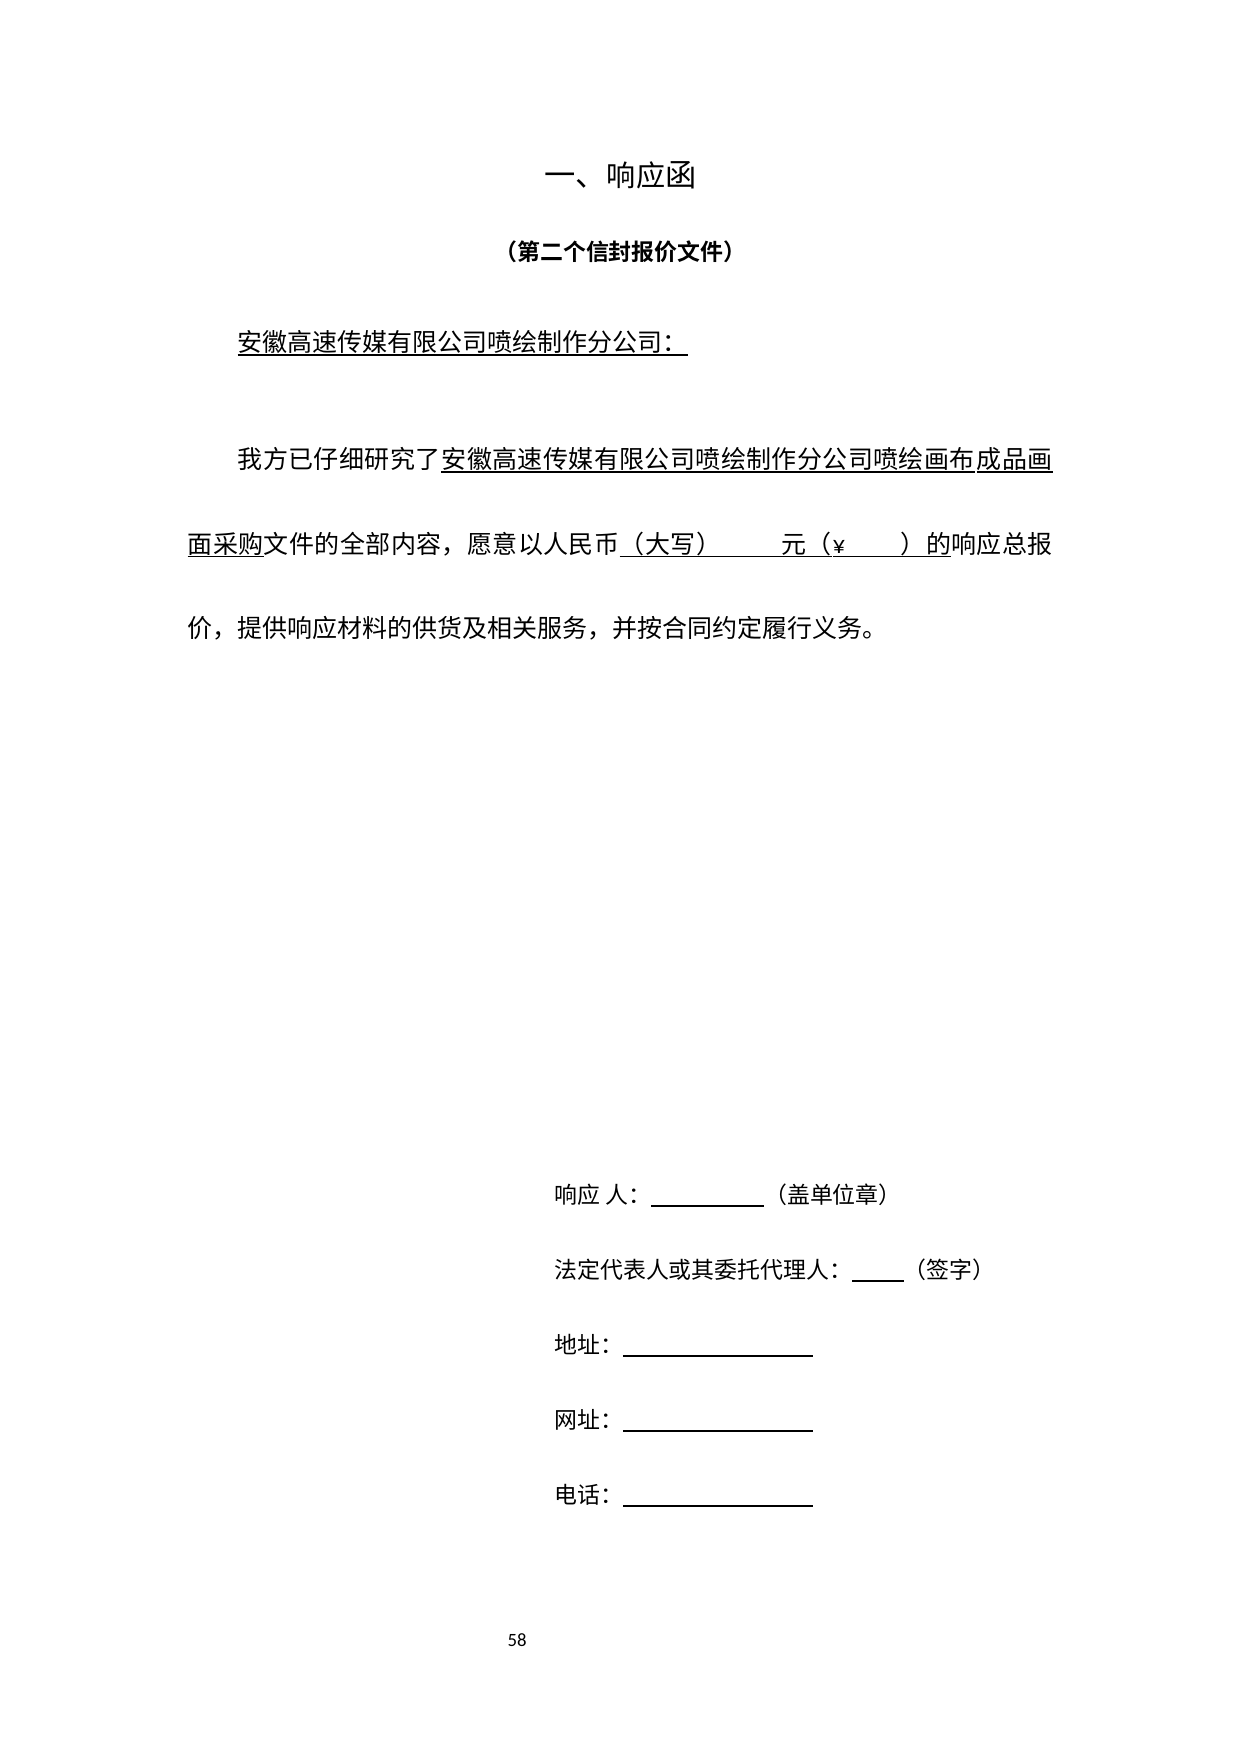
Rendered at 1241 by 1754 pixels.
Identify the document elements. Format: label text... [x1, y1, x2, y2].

text 电话： [187, 1461, 1053, 1526]
text （第二个信封报价文件） [187, 218, 1053, 283]
text 一、响应函 [187, 150, 1053, 195]
text 网址： [187, 1386, 1053, 1451]
text 安徽高速传媒有限公司喷绘制作分公司： [187, 308, 1053, 373]
text 我方已仔细研究了安徽高速传媒有限公司喷绘制作分公司喷绘画布成品画面采购文件的全部内容，愿意以人民币（大写） 元（¥ ）的响应总报价，提供响应材料的供货及相关服务，并按合同约定履行义务。 [187, 426, 1053, 659]
text 响应 人： （盖单位章） [187, 1161, 1053, 1226]
text 法定代表人或其委托代理人： （签字） [187, 1236, 1053, 1301]
text 地址： [187, 1311, 1053, 1376]
